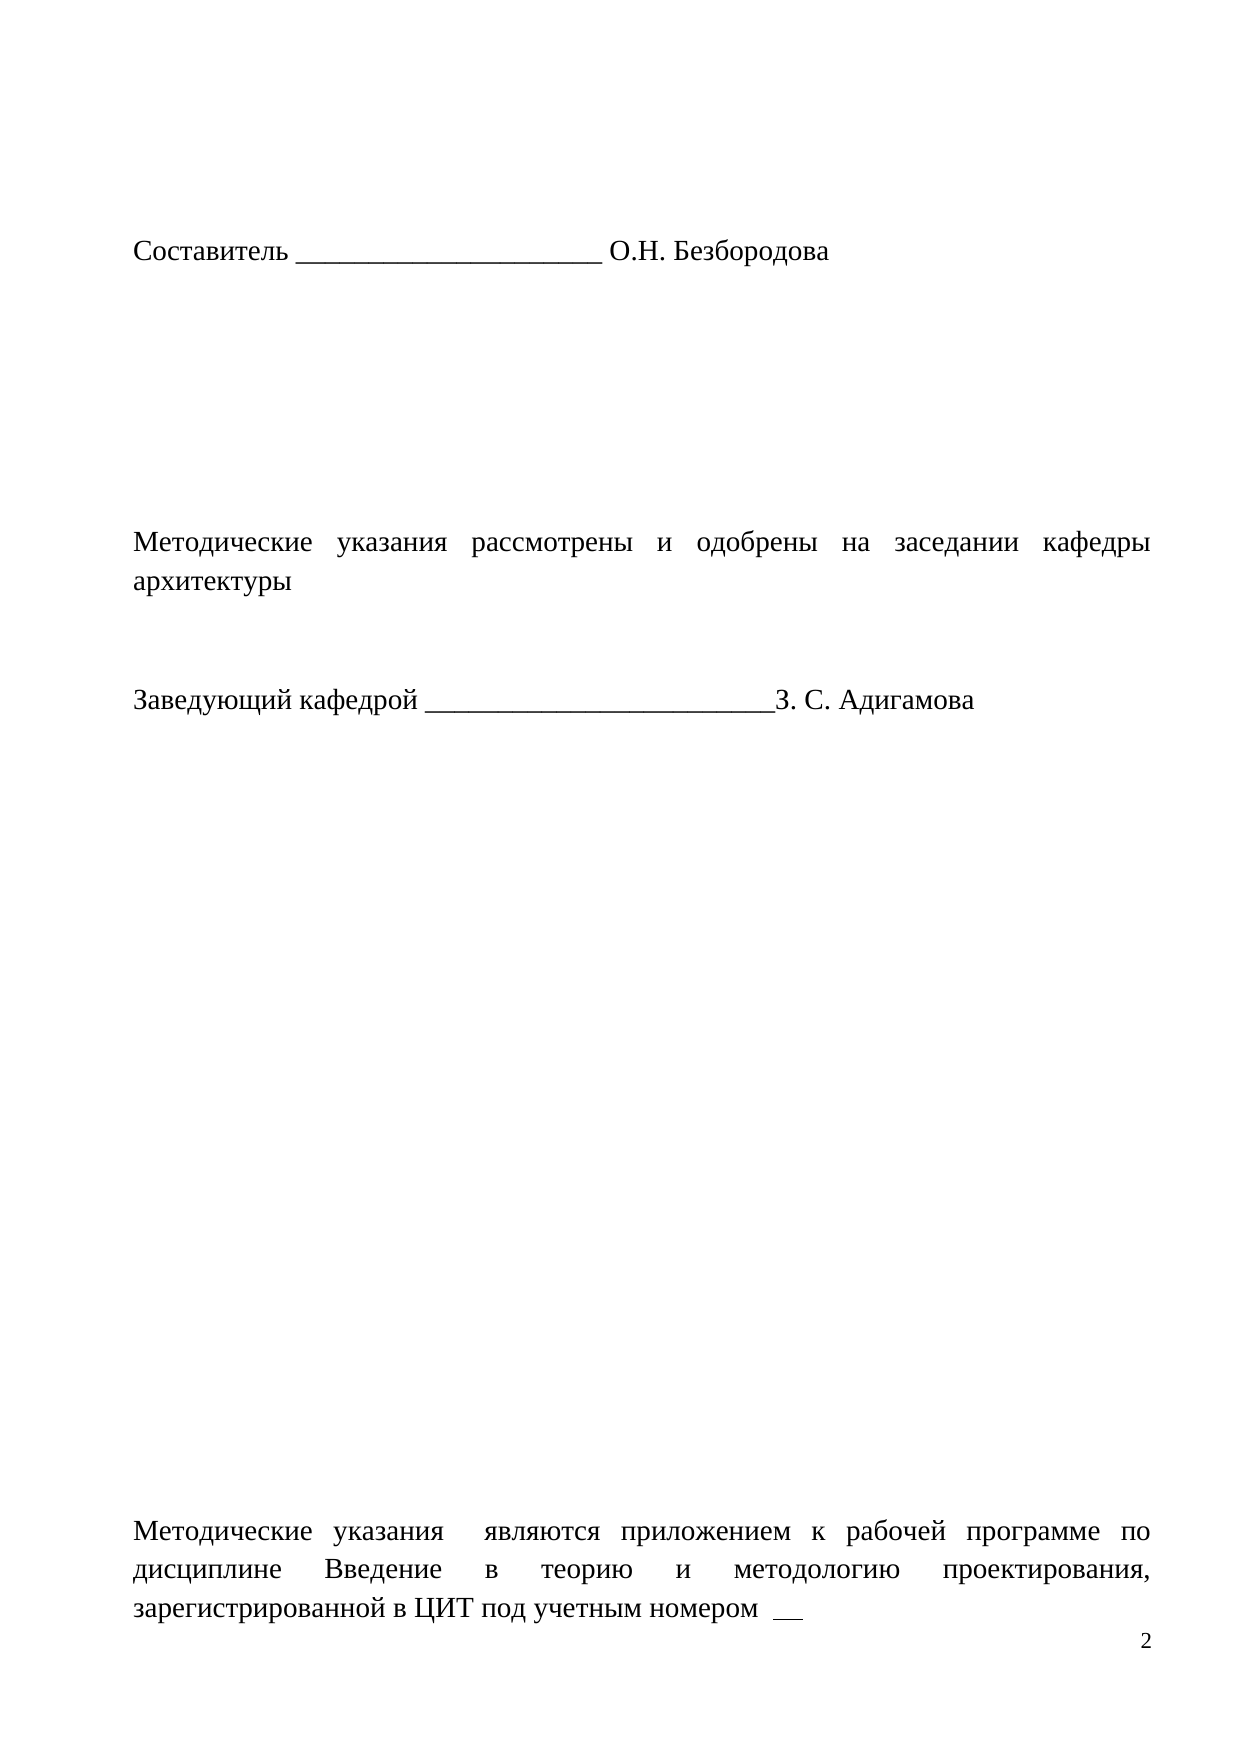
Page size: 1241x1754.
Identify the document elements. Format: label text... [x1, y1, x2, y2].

text Заведующий кафедрой ________________________З. С. Адигамова [133, 682, 1152, 715]
text Методические указания являются приложением к рабочей программе по дисциплине Введение в теорию и методологию проектирования, зарегистрированной в ЦИТ под учетным номером [133, 1513, 1152, 1623]
text Методические указания рассмотрены и одобрены на заседании кафедры архитектуры [133, 524, 1152, 597]
text Составитель _____________________ О.Н. Безбородова [133, 233, 1152, 267]
